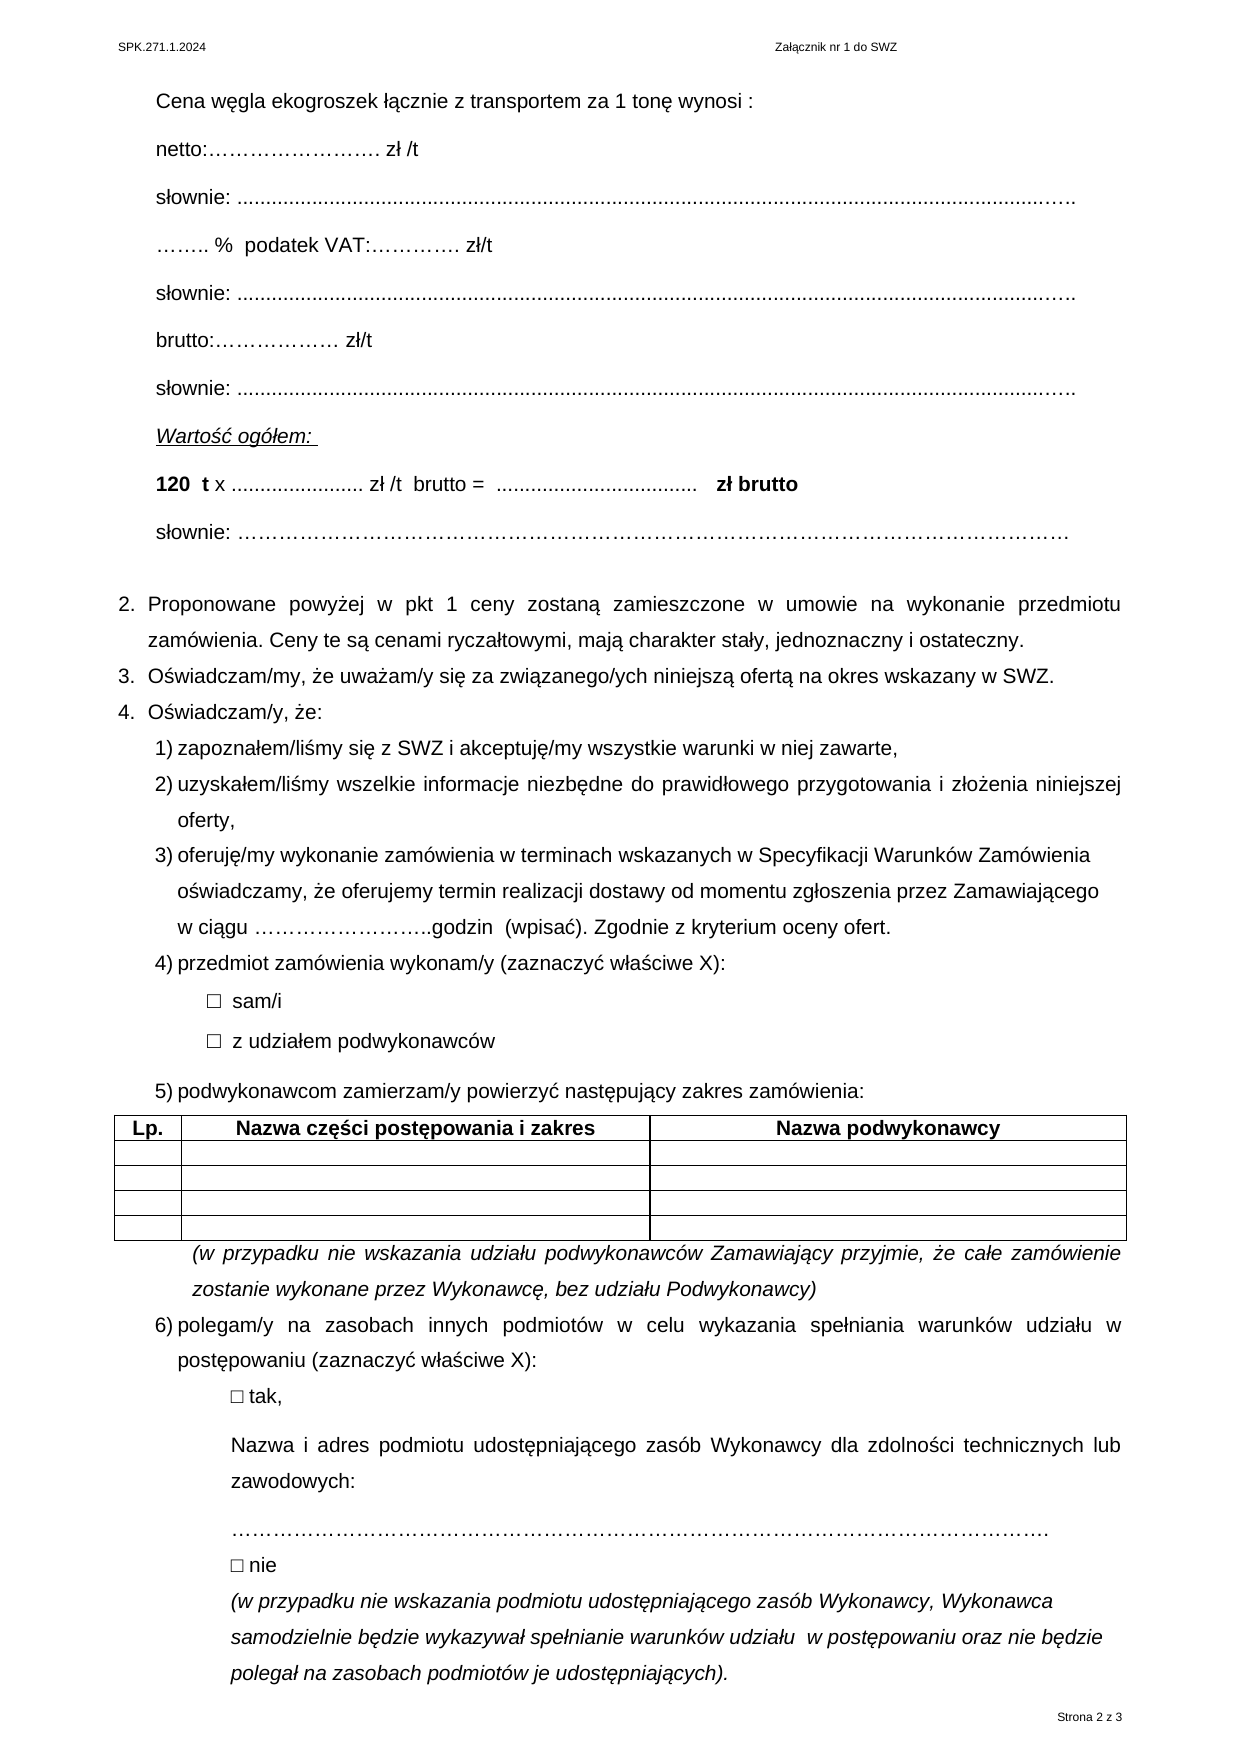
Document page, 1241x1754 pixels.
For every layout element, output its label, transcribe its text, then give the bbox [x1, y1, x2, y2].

list Cena węgla ekogroszek łącznie z transportem za 1 tonę wynosi : [156, 89, 1122, 113]
list netto:……………………. zł /t [156, 137, 1122, 161]
table_cell [182, 1191, 649, 1214]
list oferuję/my wykonanie zamówienia w terminach wskazanych w Specyfikacji Warunków Zamówienia [154, 843, 1122, 867]
list zapoznałem/liśmy się z SWZ i akceptuję/my wszystkie warunki w niej zawarte, [154, 736, 1122, 759]
table_cell [182, 1141, 649, 1164]
list Oświadczam/my, że uważam/y się za związanego/ych niniejszą ofertą na okres wskazany w SWZ. [118, 664, 1122, 688]
table_cell [651, 1141, 1126, 1164]
list przedmiot zamówienia wykonam/y (zaznaczyć właściwe X): [154, 951, 1122, 975]
list Oświadczam/y, że: [118, 699, 1122, 723]
list słownie: ............................................................................................................................................….. [156, 184, 1122, 208]
list 120 t x ....................... zł /t brutto = ................................... zł brutto [156, 472, 1122, 496]
list słownie: ………………………………………………………………………………………………………… [156, 520, 1122, 544]
list Wartość ogółem: [156, 424, 1122, 448]
list podwykonawcom zamierzam/y powierzyć następujący zakres zamówienia: [154, 1078, 1122, 1102]
table_cell [651, 1216, 1126, 1239]
list brutto:……………… zł/t [156, 328, 1122, 352]
table_cell [182, 1166, 649, 1189]
list …….. % podatek VAT:…………. zł/t [156, 232, 1122, 256]
list Proponowane powyżej w pkt 1 ceny zostaną zamieszczone w umowie na wykonanie przedmiotu zamówienia. Ceny te są cenami ryczałtowymi, mają charakter stały, jednoznaczny i ostateczny. [118, 592, 1122, 652]
table_cell [115, 1216, 181, 1239]
text w ciągu ……………………..godzin (wpisać). Zgodnie z kryterium oceny ofert. [177, 915, 1122, 939]
table_header Nazwa podwykonawcy [651, 1116, 1126, 1139]
table_cell [115, 1166, 181, 1189]
list polegam/y na zasobach innych podmiotów w celu wykazania spełniania warunków udziału w postępowaniu (zaznaczyć właściwe X): [154, 1312, 1122, 1372]
text ………………………………………………………………………………………………………. □ nie (w przypadku nie wskazania podmiotu udostępniającego zasób Wykonawcy, Wykonawca samodzielnie będzie wykazywał spełnianie warunków udziału w postępowaniu oraz nie będzie polegał na zasobach podmiotów je udostępniających). [231, 1517, 1122, 1685]
table_cell [182, 1216, 649, 1239]
text Nazwa i adres podmiotu udostępniającego zasób Wykonawcy dla zdolności technicznych lub zawodowych: [231, 1433, 1122, 1493]
text □ sam/i □ z udziałem podwykonawców [207, 987, 1122, 1053]
list słownie: ............................................................................................................................................….. [156, 280, 1122, 304]
list słownie: ............................................................................................................................................….. [156, 376, 1122, 400]
table_cell [115, 1141, 181, 1164]
table_cell [115, 1191, 181, 1214]
table_cell [651, 1166, 1126, 1189]
table_cell [651, 1191, 1126, 1214]
text (w przypadku nie wskazania udziału podwykonawców Zamawiający przyjmie, że całe zamówienie zostanie wykonane przez Wykonawcę, bez udziału Podwykonawcy) [192, 1241, 1122, 1300]
text □ tak, [231, 1384, 1122, 1408]
table_header Lp. [115, 1116, 181, 1139]
table_header Nazwa części postępowania i zakres [182, 1116, 649, 1139]
text oświadczamy, że oferujemy termin realizacji dostawy od momentu zgłoszenia przez Zamawiającego [177, 879, 1122, 903]
list uzyskałem/liśmy wszelkie informacje niezbędne do prawidłowego przygotowania i złożenia niniejszej oferty, [154, 771, 1122, 831]
